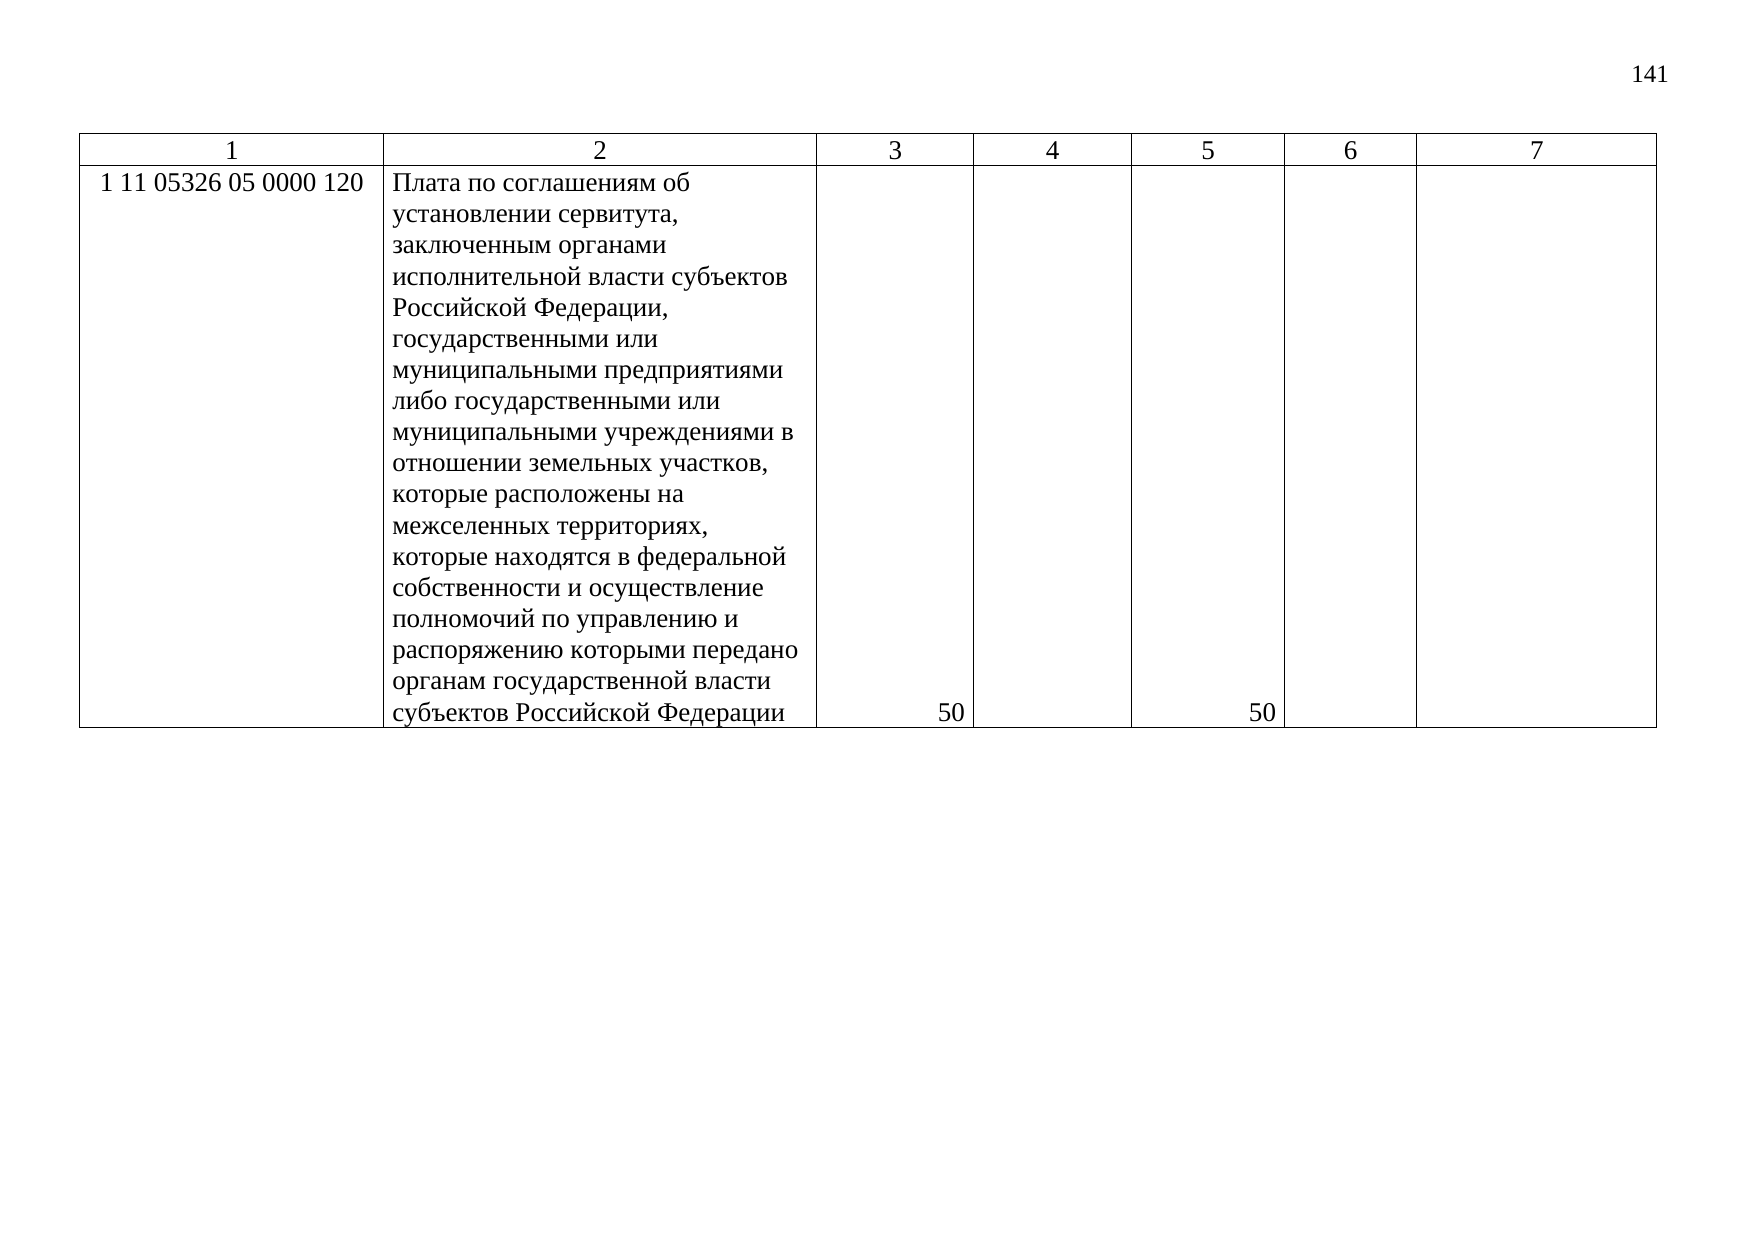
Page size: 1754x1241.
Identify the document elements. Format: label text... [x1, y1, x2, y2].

table_cell 50 [817, 166, 973, 727]
table_cell Плата по соглашениям об установлении сервитута, заключенным органами исполнительной власти субъектов Российской Федерации, государственными или муниципальными предприятиями либо государственными или муниципальными учреждениями в отношении земельных участков, которые расположены на межселенных территориях, которые находятся в федеральной собственности и осуществление полномочий по управлению и распоряжению которыми передано органам государственной власти субъектов Российской Федерации [384, 166, 816, 727]
table_header 6 [1285, 134, 1416, 165]
table_header 2 [384, 134, 816, 165]
table_header 4 [974, 134, 1131, 165]
table_header 3 [817, 134, 973, 165]
table_cell [1417, 166, 1656, 727]
table_header 5 [1132, 134, 1284, 165]
table_header 1 [80, 134, 383, 165]
table_cell [974, 166, 1131, 727]
table_cell [1285, 166, 1416, 727]
table_header 7 [1417, 134, 1656, 165]
table_cell 1 11 05326 05 0000 120 [80, 166, 383, 727]
table_cell 50 [1132, 166, 1284, 727]
